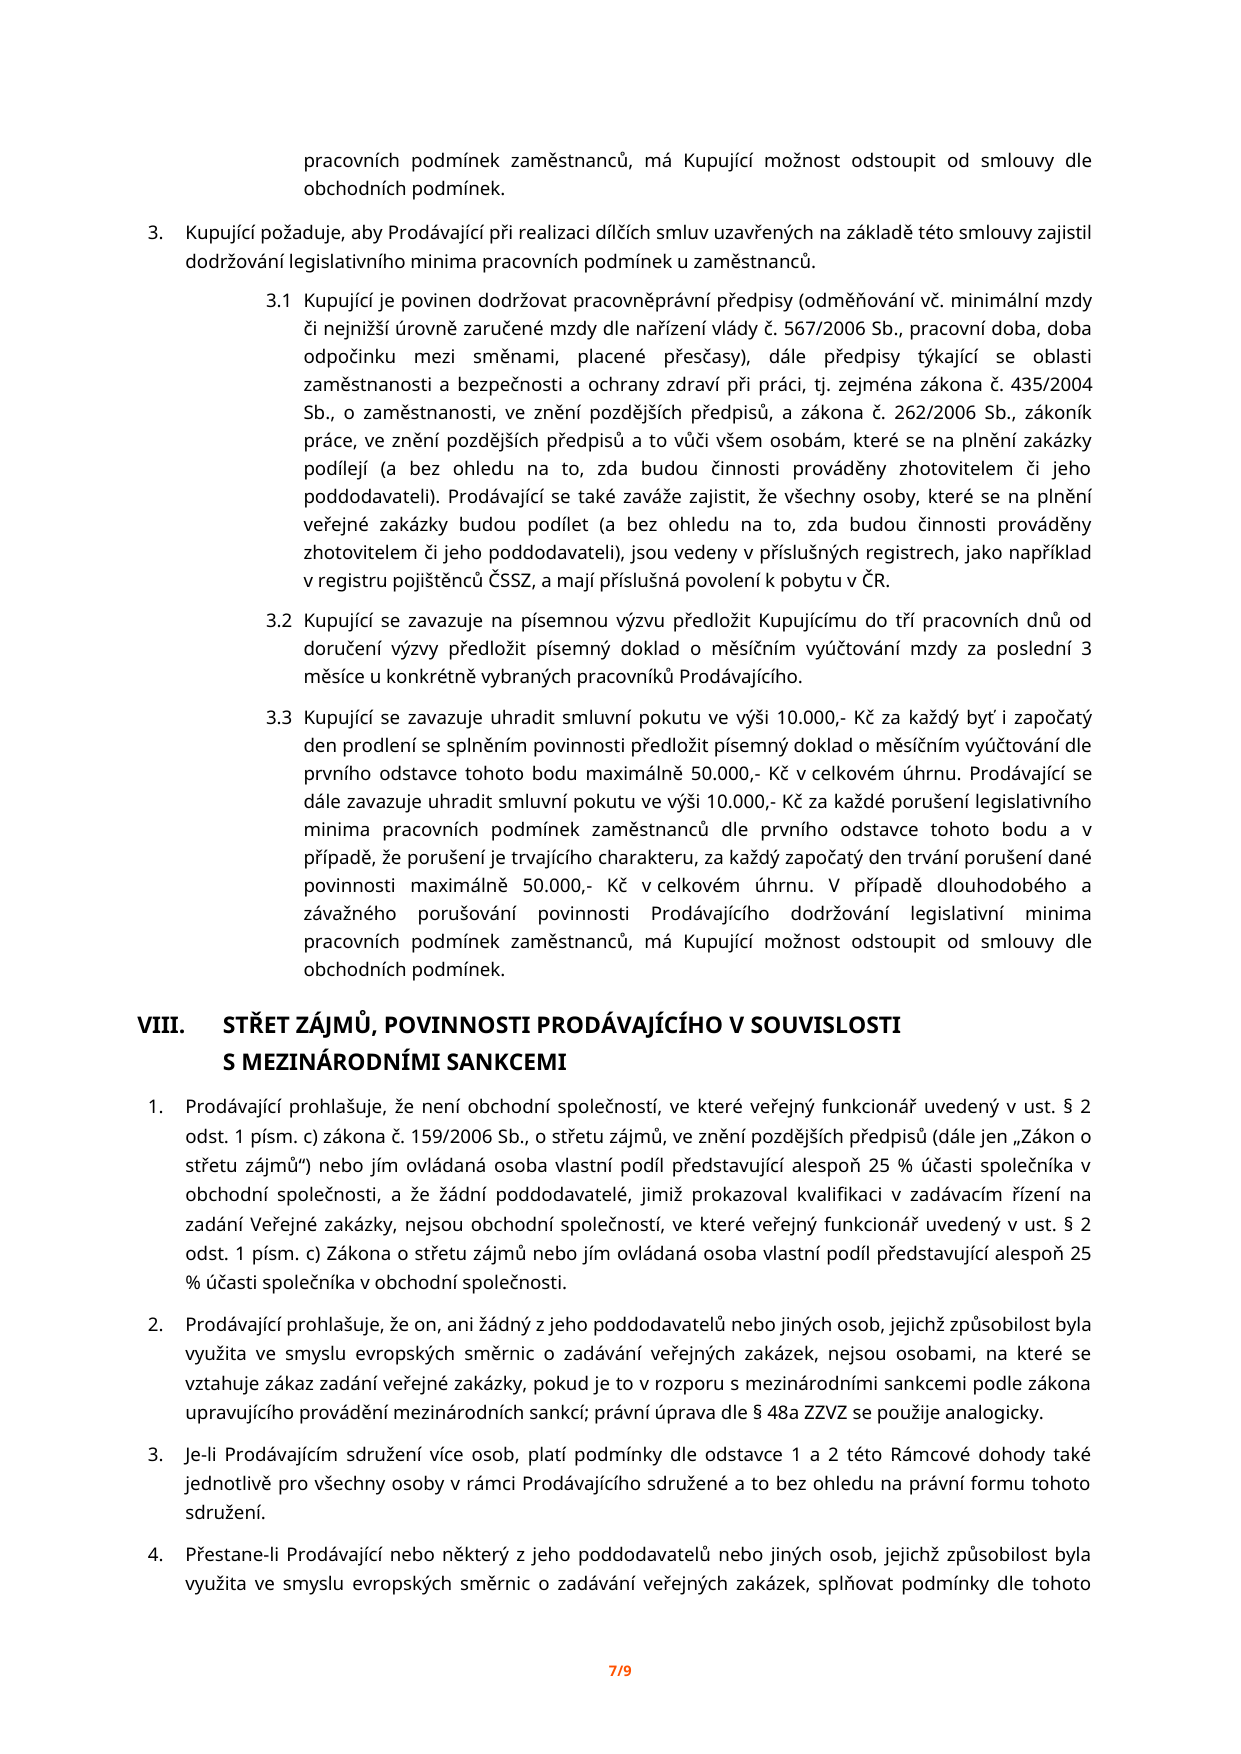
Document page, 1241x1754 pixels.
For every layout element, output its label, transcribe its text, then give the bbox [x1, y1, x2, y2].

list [148, 1541, 1093, 1596]
list Prodávající prohlašuje, že není obchodní společností, ve které veřejný funkcionář uvedený v ust. § 2 odst. 1 písm. c) zákona č. 159/2006 Sb., o střetu zájmů, ve znění pozdějších předpisů (dále jen „Zákon o střetu zájmů“) nebo jím ovládaná osoba vlastní podíl představující alespoň 25 % účasti společníka v obchodní společnosti, a že žádní poddodavatelé, jimiž prokazoval kvalifikaci v zadávacím řízení na zadání Veřejné zakázky, nejsou obchodní společností, ve které veřejný funkcionář uvedený v ust. § 2 odst. 1 písm. c) Zákona o střetu zájmů nebo jím ovládaná osoba vlastní podíl představující alespoň 25 % účasti společníka v obchodní společnosti. [148, 1094, 1093, 1295]
list Kupující se zavazuje uhradit smluvní pokutu ve výši 10.000,- Kč za každý byť i započatý den prodlení se splněním povinnosti předložit písemný doklad o měsíčním vyúčtování dle prvního odstavce tohoto bodu maximálně 50.000,- Kč v celkovém úhrnu. Prodávající se dále zavazuje uhradit smluvní pokutu ve výši 10.000,- Kč za každé porušení legislativního minima pracovních podmínek zaměstnanců dle prvního odstavce tohoto bodu a v případě, že porušení je trvajícího charakteru, za každý započatý den trvání porušení dané povinnosti maximálně 50.000,- Kč v celkovém úhrnu. V případě dlouhodobého a závažného porušování povinnosti Prodávajícího dodržování legislativní minima pracovních podmínek zaměstnanců, má Kupující možnost odstoupit od smlouvy dle obchodních podmínek. [266, 704, 1093, 982]
list STŘET ZÁJMŮ, POVINNOSTI PRODÁVAJÍCÍHO V SOUVISLOSTI S MEZINÁRODNÍMI SANKCEMI [185, 1009, 1093, 1077]
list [266, 148, 1093, 201]
list Kupující se zavazuje na písemnou výzvu předložit Kupujícímu do tří pracovních dnů od doručení výzvy předložit písemný doklad o měsíčním vyúčtování mzdy za poslední 3 měsíce u konkrétně vybraných pracovníků Prodávajícího. [266, 608, 1093, 689]
list Kupující je povinen dodržovat pracovněprávní předpisy (odměňování vč. minimální mzdy či nejnižší úrovně zaručené mzdy dle nařízení vlády č. 567/2006 Sb., pracovní doba, doba odpočinku mezi směnami, placené přesčasy), dále předpisy týkající se oblasti zaměstnanosti a bezpečnosti a ochrany zdraví při práci, tj. zejména zákona č. 435/2004 Sb., o zaměstnanosti, ve znění pozdějších předpisů, a zákona č. 262/2006 Sb., zákoník práce, ve znění pozdějších předpisů a to vůči všem osobám, které se na plnění zakázky podílejí (a bez ohledu na to, zda budou činnosti prováděny zhotovitelem či jeho poddodavateli). Prodávající se také zaváže zajistit, že všechny osoby, které se na plnění veřejné zakázky budou podílet (a bez ohledu na to, zda budou činnosti prováděny zhotovitelem či jeho poddodavateli), jsou vedeny v příslušných registrech, jako například v registru pojištěnců ČSSZ, a mají příslušná povolení k pobytu v ČR. [266, 287, 1093, 593]
list Kupující požaduje, aby Prodávající při realizaci dílčích smluv uzavřených na základě této smlouvy zajistil dodržování legislativního minima pracovních podmínek u zaměstnanců. [148, 216, 1093, 274]
list Je-li Prodávajícím sdružení více osob, platí podmínky dle odstavce 1 a 2 této Rámcové dohody také jednotlivě pro všechny osoby v rámci Prodávajícího sdružené a to bez ohledu na právní formu tohoto sdružení. [148, 1441, 1093, 1525]
list Prodávající prohlašuje, že on, ani žádný z jeho poddodavatelů nebo jiných osob, jejichž způsobilost byla využita ve smyslu evropských směrnic o zadávání veřejných zakázek, nejsou osobami, na které se vztahuje zákaz zadání veřejné zakázky, pokud je to v rozporu s mezinárodními sankcemi podle zákona upravujícího provádění mezinárodních sankcí; právní úprava dle § 48a ZZVZ se použije analogicky. [148, 1311, 1093, 1424]
